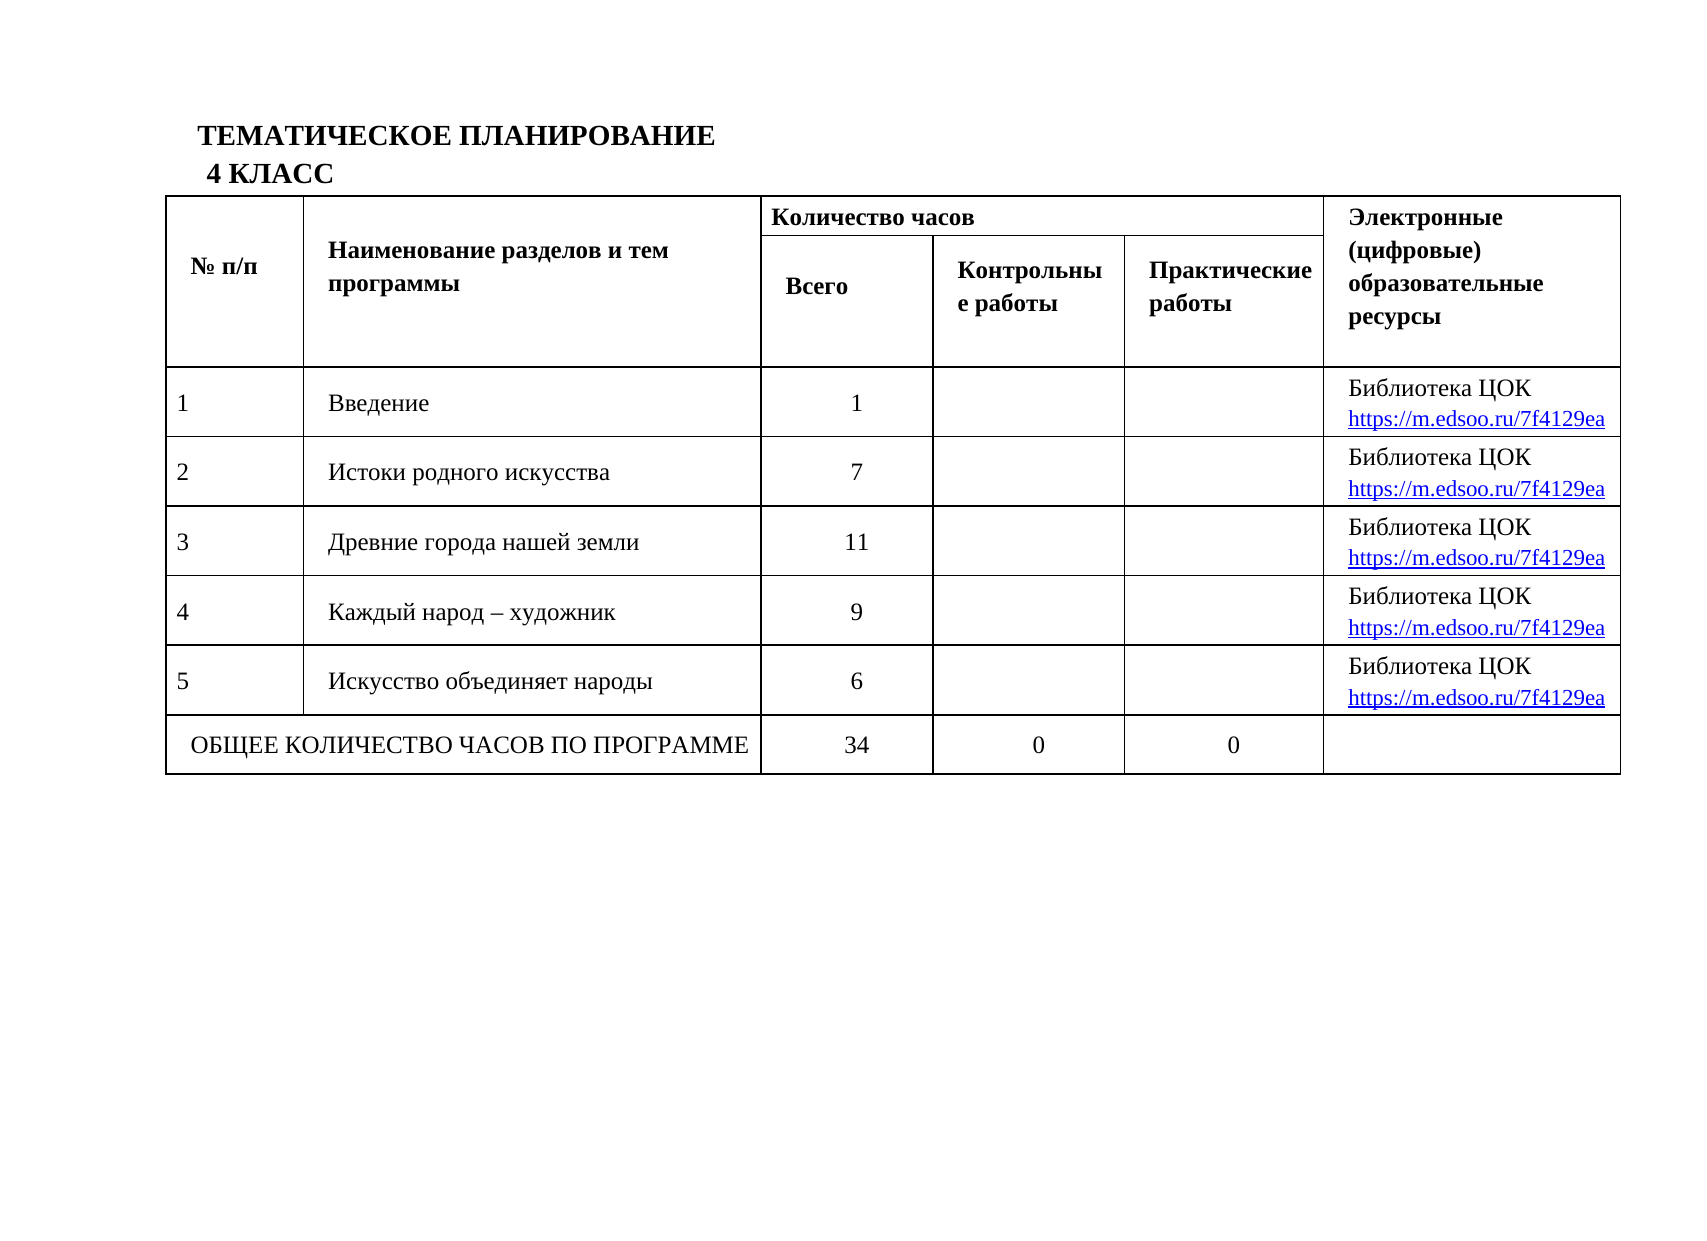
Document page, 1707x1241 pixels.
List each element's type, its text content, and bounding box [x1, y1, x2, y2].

table_header № п/п [167, 197, 303, 366]
table_cell [934, 368, 1124, 436]
table_cell 2 [167, 437, 303, 505]
table_cell [1125, 646, 1323, 714]
table_cell Каждый народ – художник [304, 576, 760, 644]
table_cell 11 [762, 507, 932, 575]
text ТЕМАТИЧЕСКОЕ ПЛАНИРОВАНИЕ [190, 118, 1618, 152]
table_cell 9 [762, 576, 932, 644]
table_cell Практические работы [1125, 236, 1323, 366]
table_cell ОБЩЕЕ КОЛИЧЕСТВО ЧАСОВ ПО ПРОГРАММЕ [167, 716, 760, 773]
table_cell [934, 507, 1124, 575]
table_cell 0 [934, 716, 1124, 773]
table_header Наименование разделов и тем программы [304, 197, 760, 366]
table_header Количество часов [762, 197, 1323, 234]
table_cell Библиотека ЦОК https://m.edsoo.ru/7f4129ea [1324, 368, 1620, 436]
table_cell 34 [762, 716, 932, 773]
table_cell Искусство объединяет народы [304, 646, 760, 714]
text 4 КЛАСС [177, 157, 1618, 190]
table_cell [1324, 716, 1620, 773]
table_cell 1 [167, 368, 303, 436]
table_cell [1125, 576, 1323, 644]
table_cell Библиотека ЦОК https://m.edsoo.ru/7f4129ea [1324, 437, 1620, 505]
table_cell Библиотека ЦОК https://m.edsoo.ru/7f4129ea [1324, 576, 1620, 644]
table_cell Библиотека ЦОК https://m.edsoo.ru/7f4129ea [1324, 507, 1620, 575]
table_cell 0 [1125, 716, 1323, 773]
table_cell [1125, 368, 1323, 436]
table_cell 5 [167, 646, 303, 714]
table_cell [934, 437, 1124, 505]
table_cell 1 [762, 368, 932, 436]
table_cell Истоки родного искусства [304, 437, 760, 505]
table_cell Библиотека ЦОК https://m.edsoo.ru/7f4129ea [1324, 646, 1620, 714]
table_header Электронные (цифровые) образовательные ресурсы [1324, 197, 1620, 366]
table_cell Древние города нашей земли [304, 507, 760, 575]
table_cell Всего [762, 236, 932, 366]
table_cell [934, 576, 1124, 644]
table_cell Введение [304, 368, 760, 436]
table_cell [1125, 507, 1323, 575]
table_cell 3 [167, 507, 303, 575]
table_cell [934, 646, 1124, 714]
table_cell 7 [762, 437, 932, 505]
table_cell 6 [762, 646, 932, 714]
table_cell 4 [167, 576, 303, 644]
table_cell Контрольные работы [934, 236, 1124, 366]
table_cell [1125, 437, 1323, 505]
